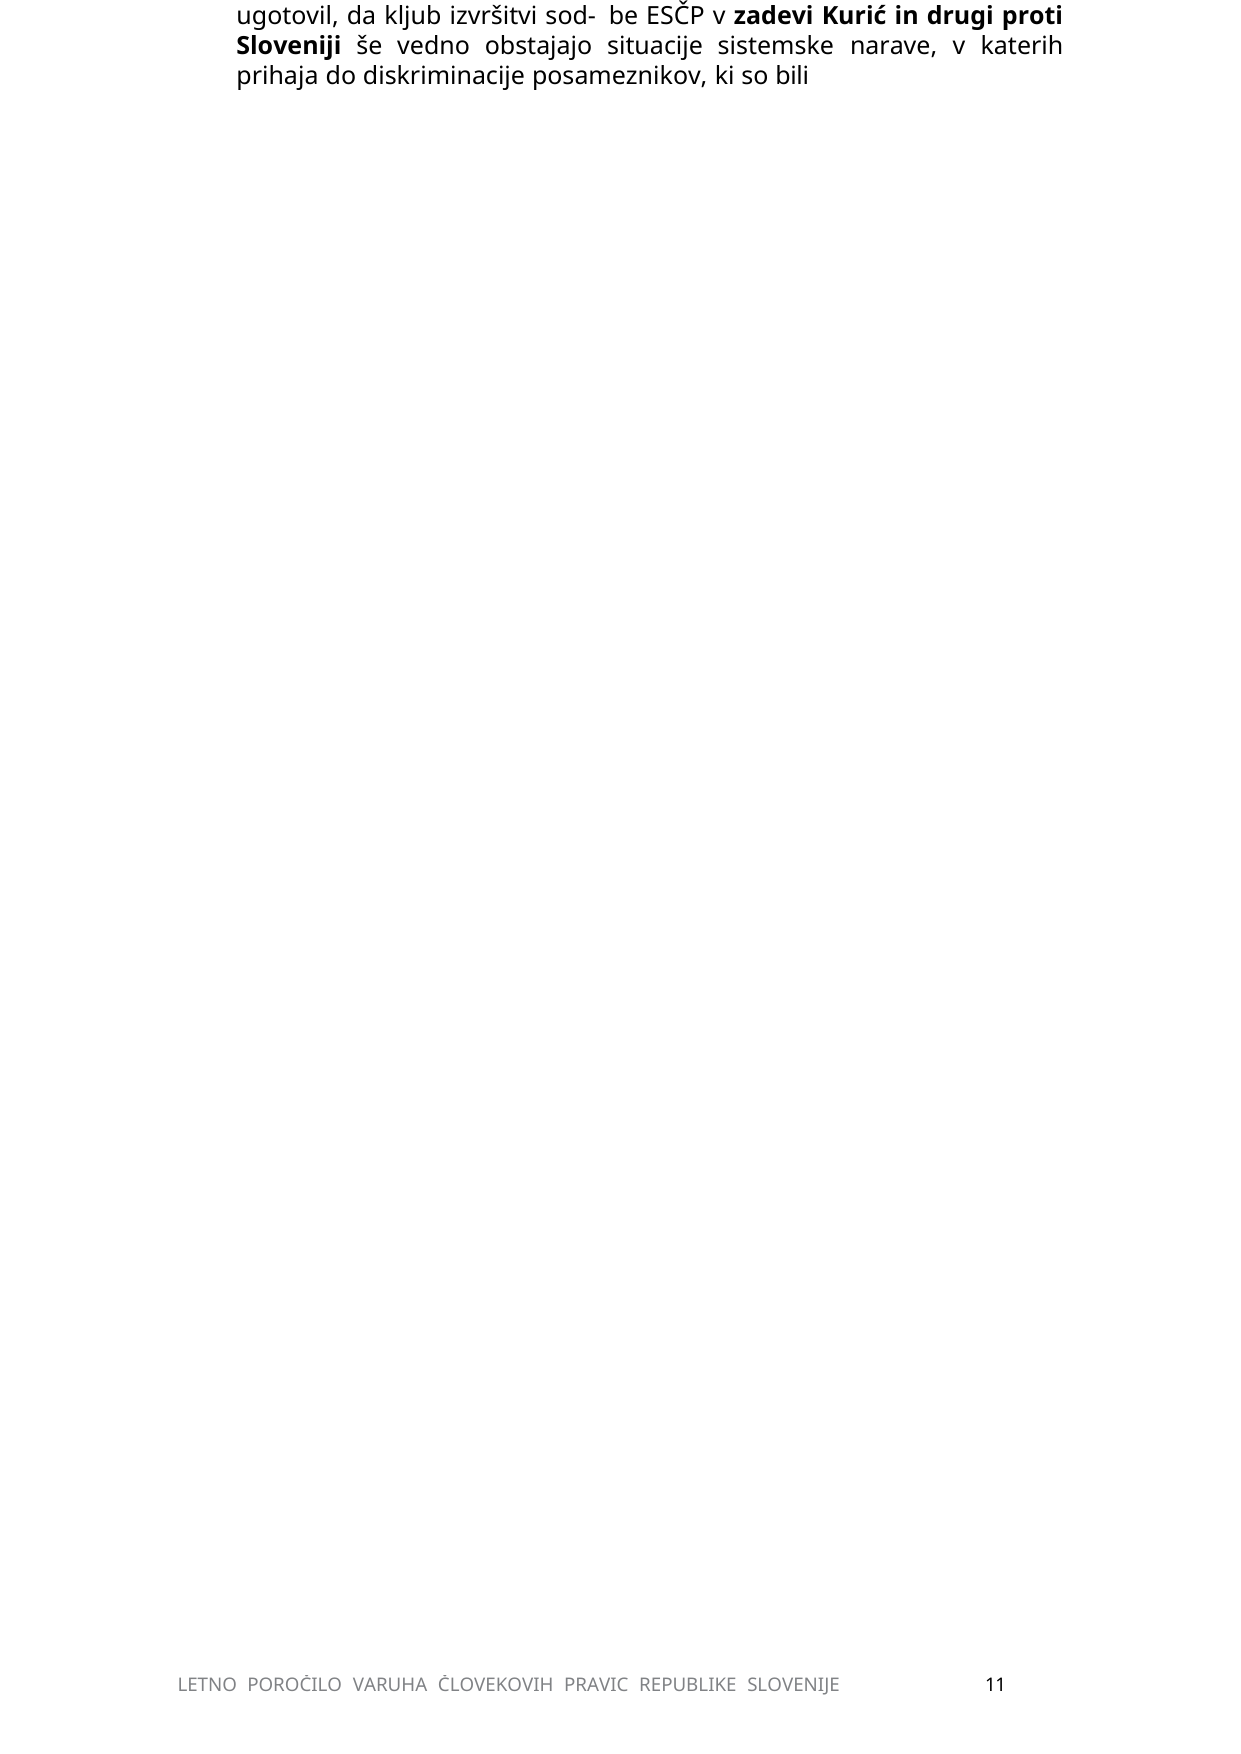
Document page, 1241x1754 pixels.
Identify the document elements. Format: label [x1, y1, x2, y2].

text [236, 0, 1063, 92]
